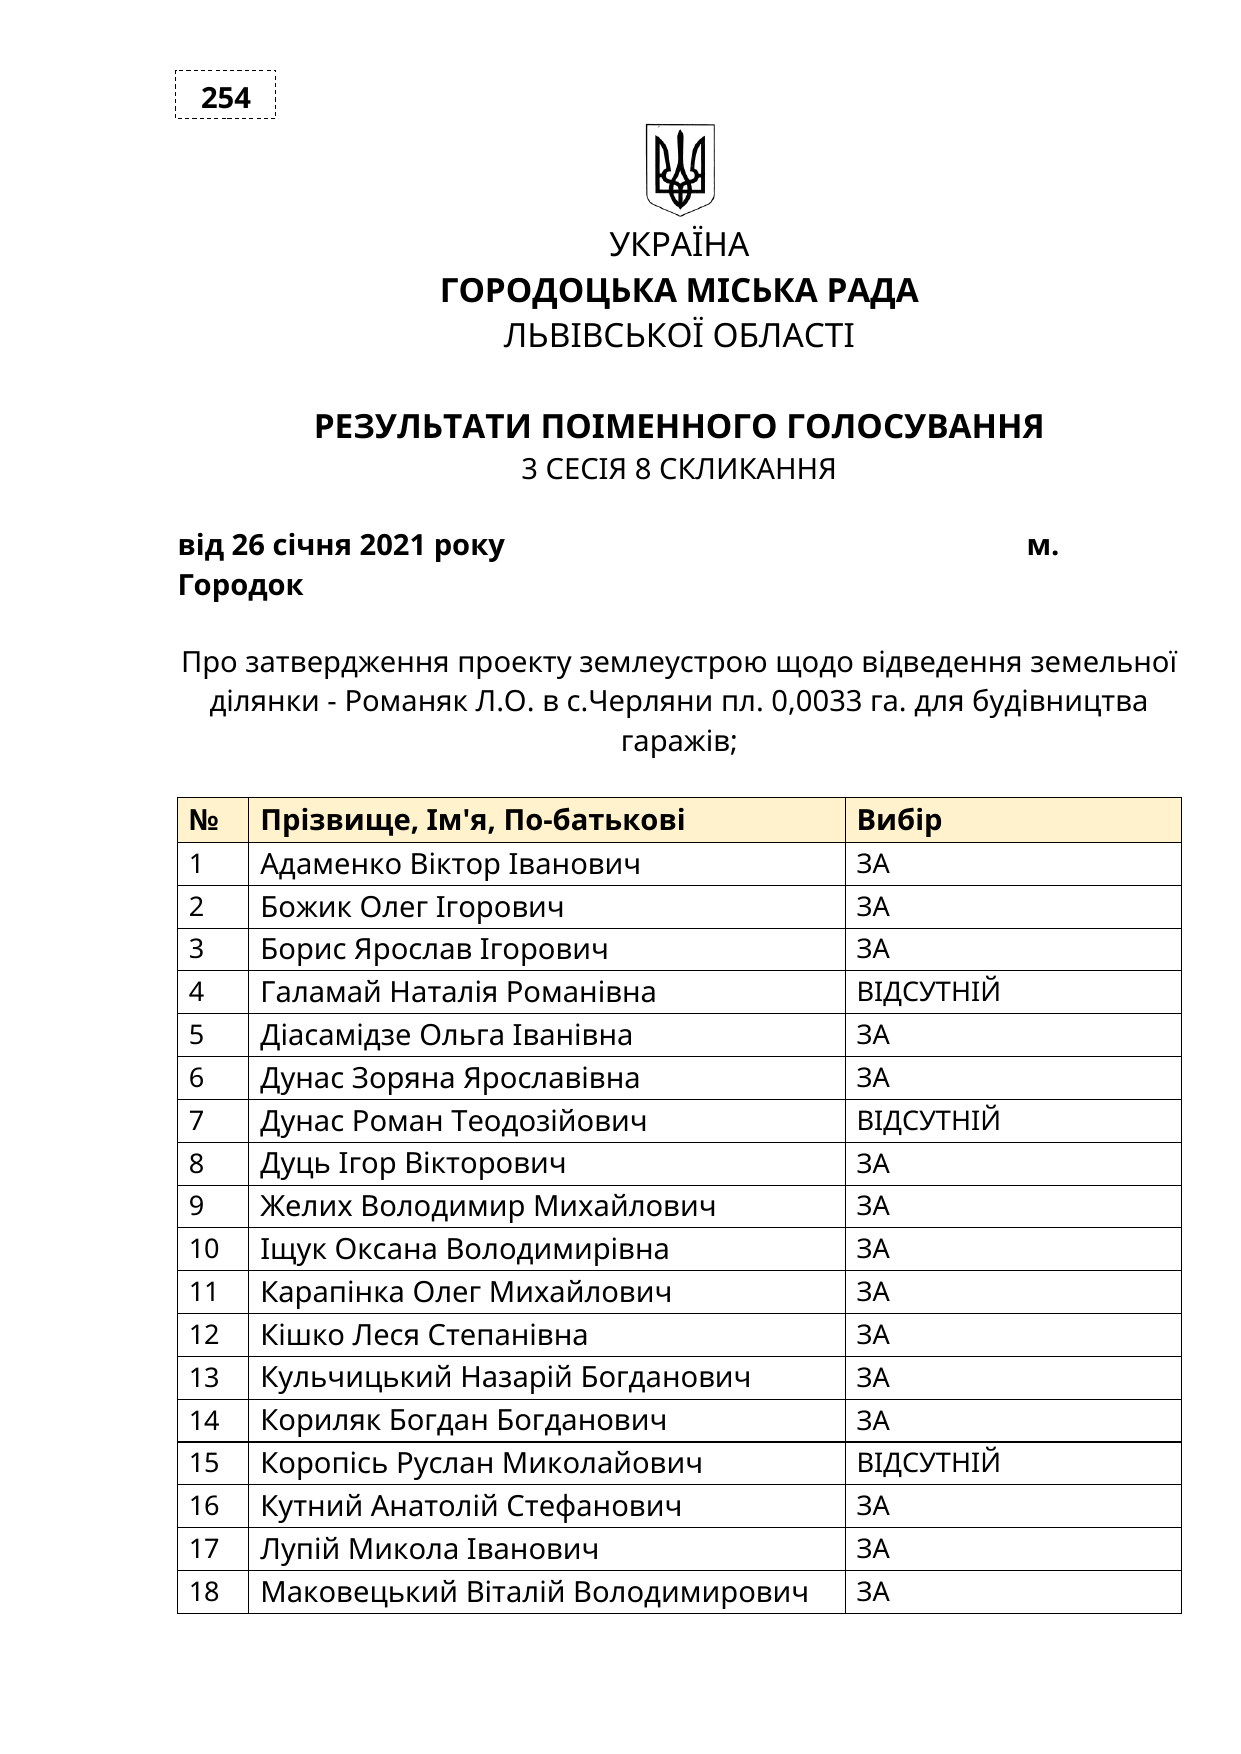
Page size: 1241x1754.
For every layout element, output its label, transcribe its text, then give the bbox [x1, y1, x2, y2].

table_cell ЗА [846, 886, 1181, 928]
text ГОРОДОЦЬКА МІСЬКА РАДА [177, 266, 1181, 312]
table_header № [178, 798, 248, 842]
table_cell ВІДСУТНІЙ [846, 1100, 1181, 1142]
table_cell 9 [178, 1186, 248, 1227]
table_cell ВІДСУТНІЙ [846, 1443, 1181, 1484]
table_cell Коропісь Руслан Миколайович [249, 1443, 845, 1484]
table_cell 16 [178, 1485, 248, 1527]
text 3 СЕСІЯ 8 СКЛИКАННЯ [177, 448, 1181, 488]
table_cell ЗА [846, 929, 1181, 970]
picture [633, 118, 726, 221]
table_cell ЗА [846, 1571, 1181, 1613]
table_cell ЗА [846, 1014, 1181, 1056]
text Про затвердження проекту землеустрою щодо відведення земельної ділянки - Романяк Л.О. в с.Черляни пл. 0,0033 га. для будівництва гаражів; [177, 641, 1181, 760]
table_cell 12 [178, 1314, 248, 1356]
table_cell Кішко Леся Степанівна [249, 1314, 845, 1356]
table_cell Карапінка Олег Михайлович [249, 1271, 845, 1313]
table_cell Лупій Микола Іванович [249, 1528, 845, 1570]
table_cell ЗА [846, 1485, 1181, 1527]
table_cell Желих Володимир Михайлович [249, 1186, 845, 1227]
text РЕЗУЛЬТАТИ ПОІМЕННОГО ГОЛОСУВАННЯ [177, 403, 1181, 448]
table_cell Борис Ярослав Ігорович [249, 929, 845, 970]
table_cell ЗА [846, 1314, 1181, 1356]
text ЛЬВІВСЬКОЇ ОБЛАСТІ [177, 312, 1181, 357]
table_header Прізвище, Ім'я, По-батькові [249, 798, 845, 842]
table_cell 5 [178, 1014, 248, 1056]
table_cell 11 [178, 1271, 248, 1313]
table_cell Іщук Оксана Володимирівна [249, 1228, 845, 1270]
table_cell Дунас Зоряна Ярославівна [249, 1057, 845, 1099]
table_cell ЗА [846, 1271, 1181, 1313]
table_cell 6 [178, 1057, 248, 1099]
table_cell ЗА [846, 1400, 1181, 1441]
table_cell ЗА [846, 1057, 1181, 1099]
table_cell 4 [178, 971, 248, 1013]
table_cell 13 [178, 1357, 248, 1398]
table_cell Кориляк Богдан Богданович [249, 1400, 845, 1441]
table_cell Адаменко Віктор Іванович [249, 843, 845, 885]
table_cell Кульчицький Назарій Богданович [249, 1357, 845, 1398]
text від 26 січня 2021 року м. Городок [177, 525, 1181, 604]
table_cell Маковецький Віталій Володимирович [249, 1571, 845, 1613]
table_cell 1 [178, 843, 248, 885]
table_cell Дуць Ігор Вікторович [249, 1143, 845, 1184]
table_cell ЗА [846, 1186, 1181, 1227]
table_cell 15 [178, 1443, 248, 1484]
table_cell ЗА [846, 1228, 1181, 1270]
table_header Вибір [846, 798, 1181, 842]
table_cell ЗА [846, 1528, 1181, 1570]
table_cell 17 [178, 1528, 248, 1570]
table_cell ЗА [846, 843, 1181, 885]
table_cell 8 [178, 1143, 248, 1184]
text УКРАЇНА [177, 221, 1181, 266]
table_cell ВІДСУТНІЙ [846, 971, 1181, 1013]
table_cell 2 [178, 886, 248, 928]
table_cell Діасамідзе Ольга Іванівна [249, 1014, 845, 1056]
table_cell 14 [178, 1400, 248, 1441]
table_cell Галамай Наталія Романівна [249, 971, 845, 1013]
table_cell Дунас Роман Теодозійович [249, 1100, 845, 1142]
table_cell 10 [178, 1228, 248, 1270]
table_cell Кутний Анатолій Стефанович [249, 1485, 845, 1527]
table_cell ЗА [846, 1143, 1181, 1184]
table_cell 18 [178, 1571, 248, 1613]
table_cell 7 [178, 1100, 248, 1142]
table_cell 3 [178, 929, 248, 970]
table_cell ЗА [846, 1357, 1181, 1398]
table_cell Божик Олег Ігорович [249, 886, 845, 928]
